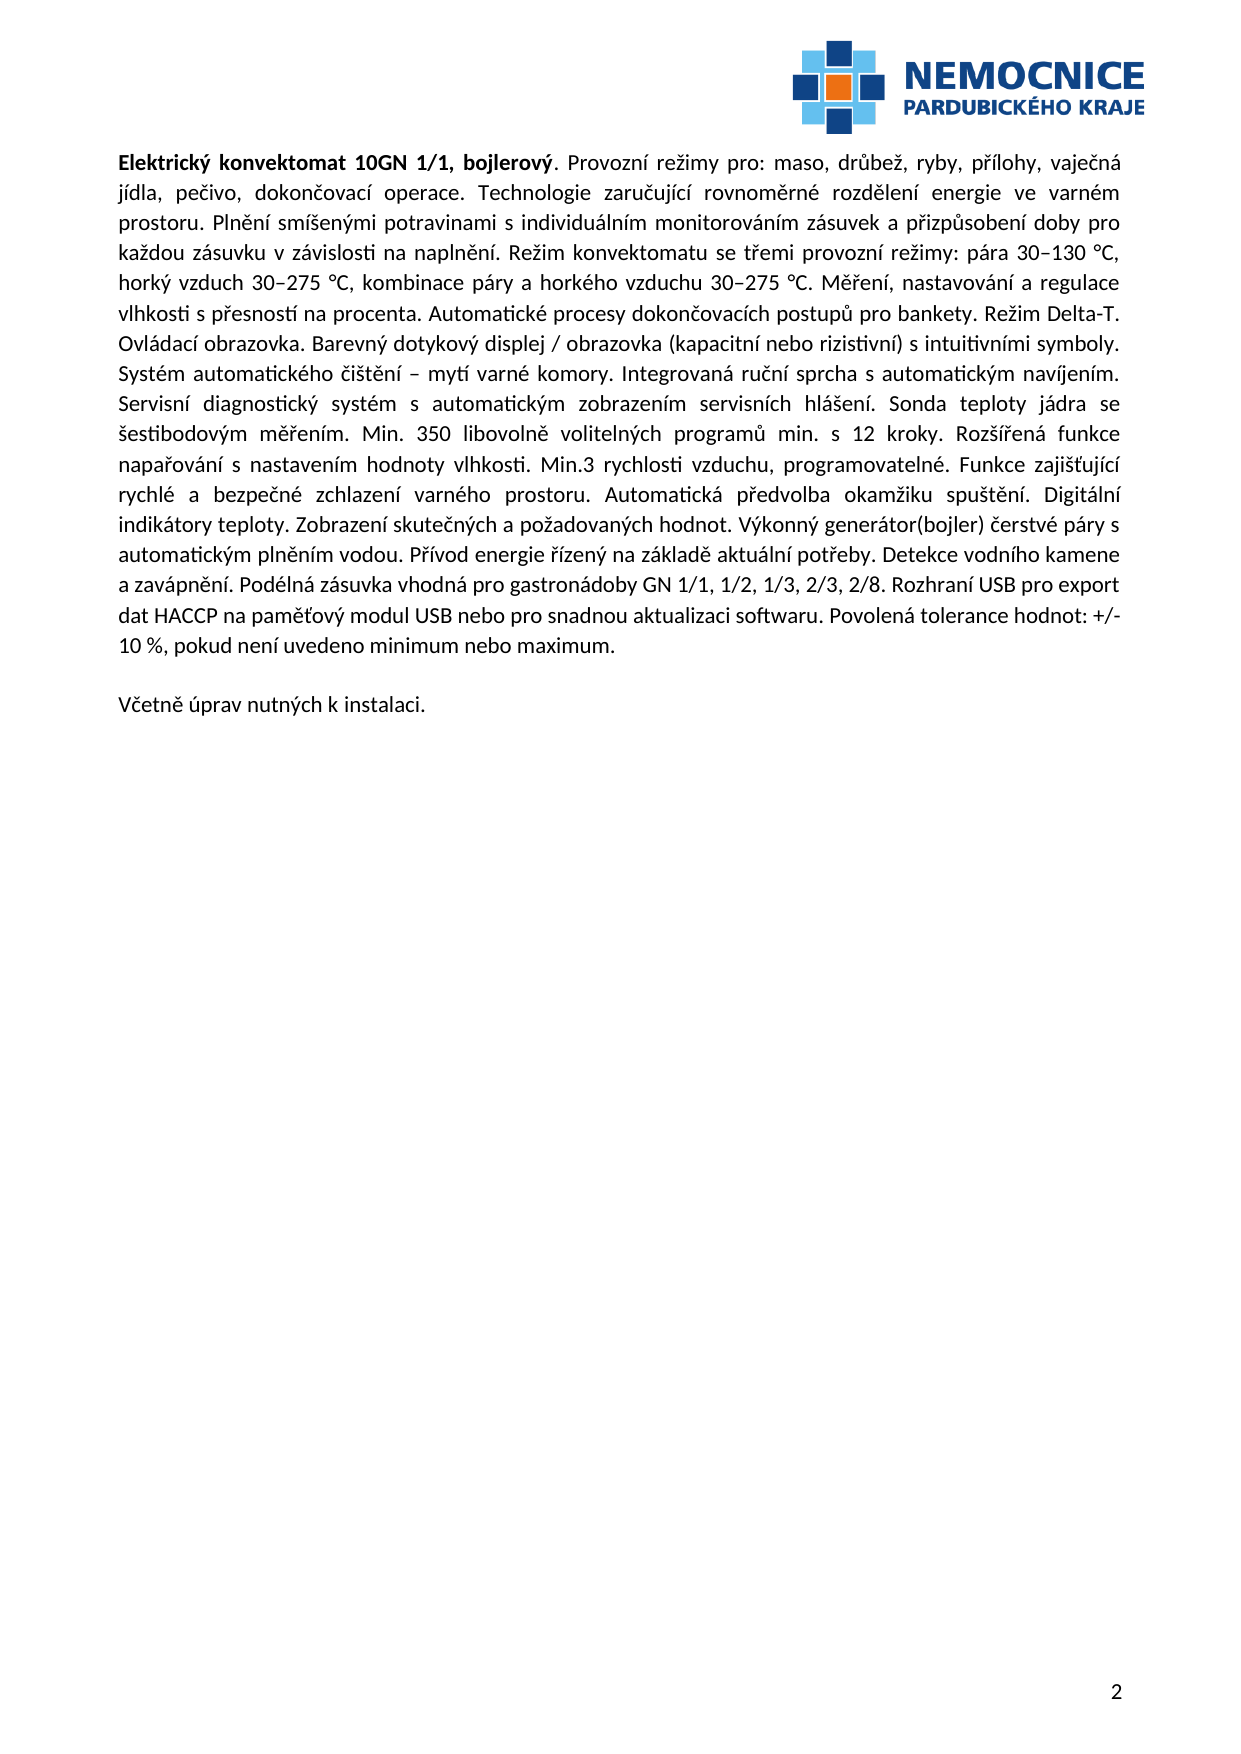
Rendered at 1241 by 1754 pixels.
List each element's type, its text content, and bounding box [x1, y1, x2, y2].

picture [791, 39, 1145, 135]
text Včetně úprav nutných k instalaci. [118, 690, 1122, 718]
text Elektrický konvektomat 10GN 1/1, bojlerový. Provozní režimy pro: maso, drůbež, ryby, přílohy, vaječná jídla, pečivo, dokončovací operace. Technologie zaručující rovnoměrné rozdělení energie ve varném prostoru. Plnění smíšenými potravinami s individuálním monitorováním zásuvek a přizpůsobení doby pro každou zásuvku v závislosti na naplnění. Režim konvektomatu se třemi provozní režimy: pára 30–130 °C, horký vzduch 30–275 °C, kombinace páry a horkého vzduchu 30–275 °C. Měření, nastavování a regulace vlhkosti s přesností na procenta. Automatické procesy dokončovacích postupů pro bankety. Režim Delta-T. Ovládací obrazovka. Barevný dotykový displej / obrazovka (kapacitní nebo rizistivní) s intuitivními symboly. Systém automatického čištění – mytí varné komory. Integrovaná ruční sprcha s automatickým navíjením. Servisní diagnostický systém s automatickým zobrazením servisních hlášení. Sonda teploty jádra se šestibodovým měřením. Min. 350 libovolně volitelných programů min. s 12 kroky. Rozšířená funkce napařování s nastavením hodnoty vlhkosti. Min.3 rychlosti vzduchu, programovatelné. Funkce zajišťující rychlé a bezpečné zchlazení varného prostoru. Automatická předvolba okamžiku spuštění. Digitální indikátory teploty. Zobrazení skutečných a požadovaných hodnot. Výkonný generátor(bojler) čerstvé páry s automatickým plněním vodou. Přívod energie řízený na základě aktuální potřeby. Detekce vodního kamene a zavápnění. Podélná zásuvka vhodná pro gastronádoby GN 1/1, 1/2, 1/3, 2/3, 2/8. Rozhraní USB pro export dat HACCP na paměťový modul USB nebo pro snadnou aktualizaci softwaru. Povolená tolerance hodnot: +/-10 %, pokud není uvedeno minimum nebo maximum. [118, 148, 1122, 659]
